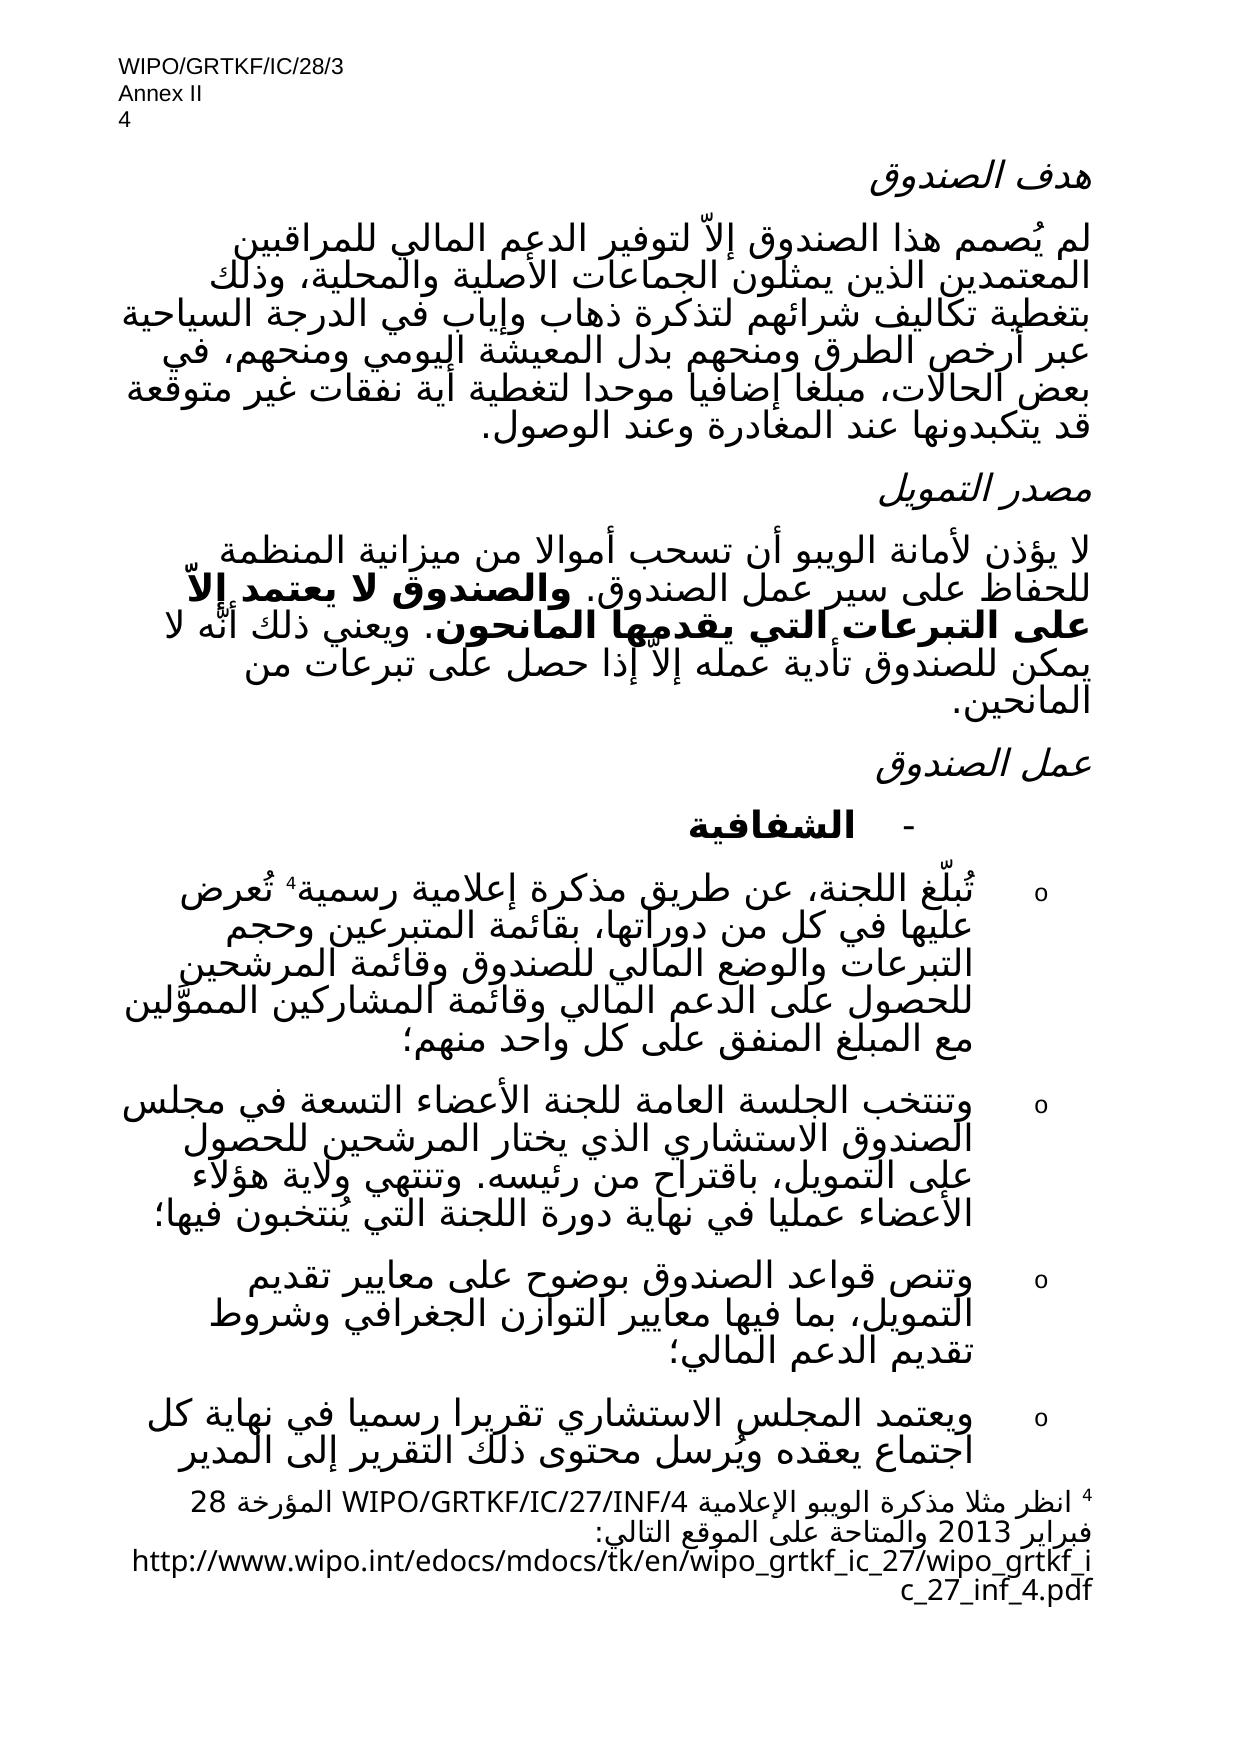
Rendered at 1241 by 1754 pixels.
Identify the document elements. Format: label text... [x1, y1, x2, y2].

text لا يؤذن لأمانة الويبو أن تسحب أموالا من ميزانية المنظمة للحفاظ على سير عمل الصندوق. والصندوق لا يعتمد إلاّ على التبرعات التي يقدمها المانحون. ويعني ذلك أنّه لا يمكن للصندوق تأدية عمله إلاّ إذا حصل على تبرعات من المانحين. [118, 533, 1092, 721]
text عمل الصندوق [118, 746, 1092, 783]
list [118, 1396, 1033, 1471]
list تُبلّغ اللجنة، عن طريق مذكرة إعلامية رسمية تُعرض عليها في كل من دوراتها، بقائمة المتبرعين وحجم التبرعات والوضع المالي للصندوق وقائمة المرشحين للحصول على الدعم المالي وقائمة المشاركين المموَّلين مع المبلغ المنفق على كل واحد منهم؛ [118, 871, 1033, 1058]
text هدف الصندوق [118, 158, 1092, 196]
text مصدر التمويل [118, 471, 1092, 508]
text لم يُصمم هذا الصندوق إلاّ لتوفير الدعم المالي للمراقبين المعتمدين الذين يمثلون الجماعات الأصلية والمحلية، وذلك بتغطية تكاليف شرائهم لتذكرة ذهاب وإياب في الدرجة السياحية عبر أرخص الطرق ومنحهم بدل المعيشة اليومي ومنحهم، في بعض الحالات، مبلغا إضافيا موحدا لتغطية أية نفقات غير متوقعة قد يتكبدونها عند المغادرة وعند الوصول. [118, 221, 1092, 446]
list وتنص قواعد الصندوق بوضوح على معايير تقديم التمويل، بما فيها معايير التوازن الجغرافي وشروط تقديم الدعم المالي؛ [118, 1258, 1033, 1371]
list وتنتخب الجلسة العامة للجنة الأعضاء التسعة في مجلس الصندوق الاستشاري الذي يختار المرشحين للحصول على التمويل، باقتراح من رئيسه. وتنتهي ولاية هؤلاء الأعضاء عمليا في نهاية دورة اللجنة التي يُنتخبون فيها؛ [118, 1083, 1033, 1233]
text - الشفافية [118, 808, 915, 846]
